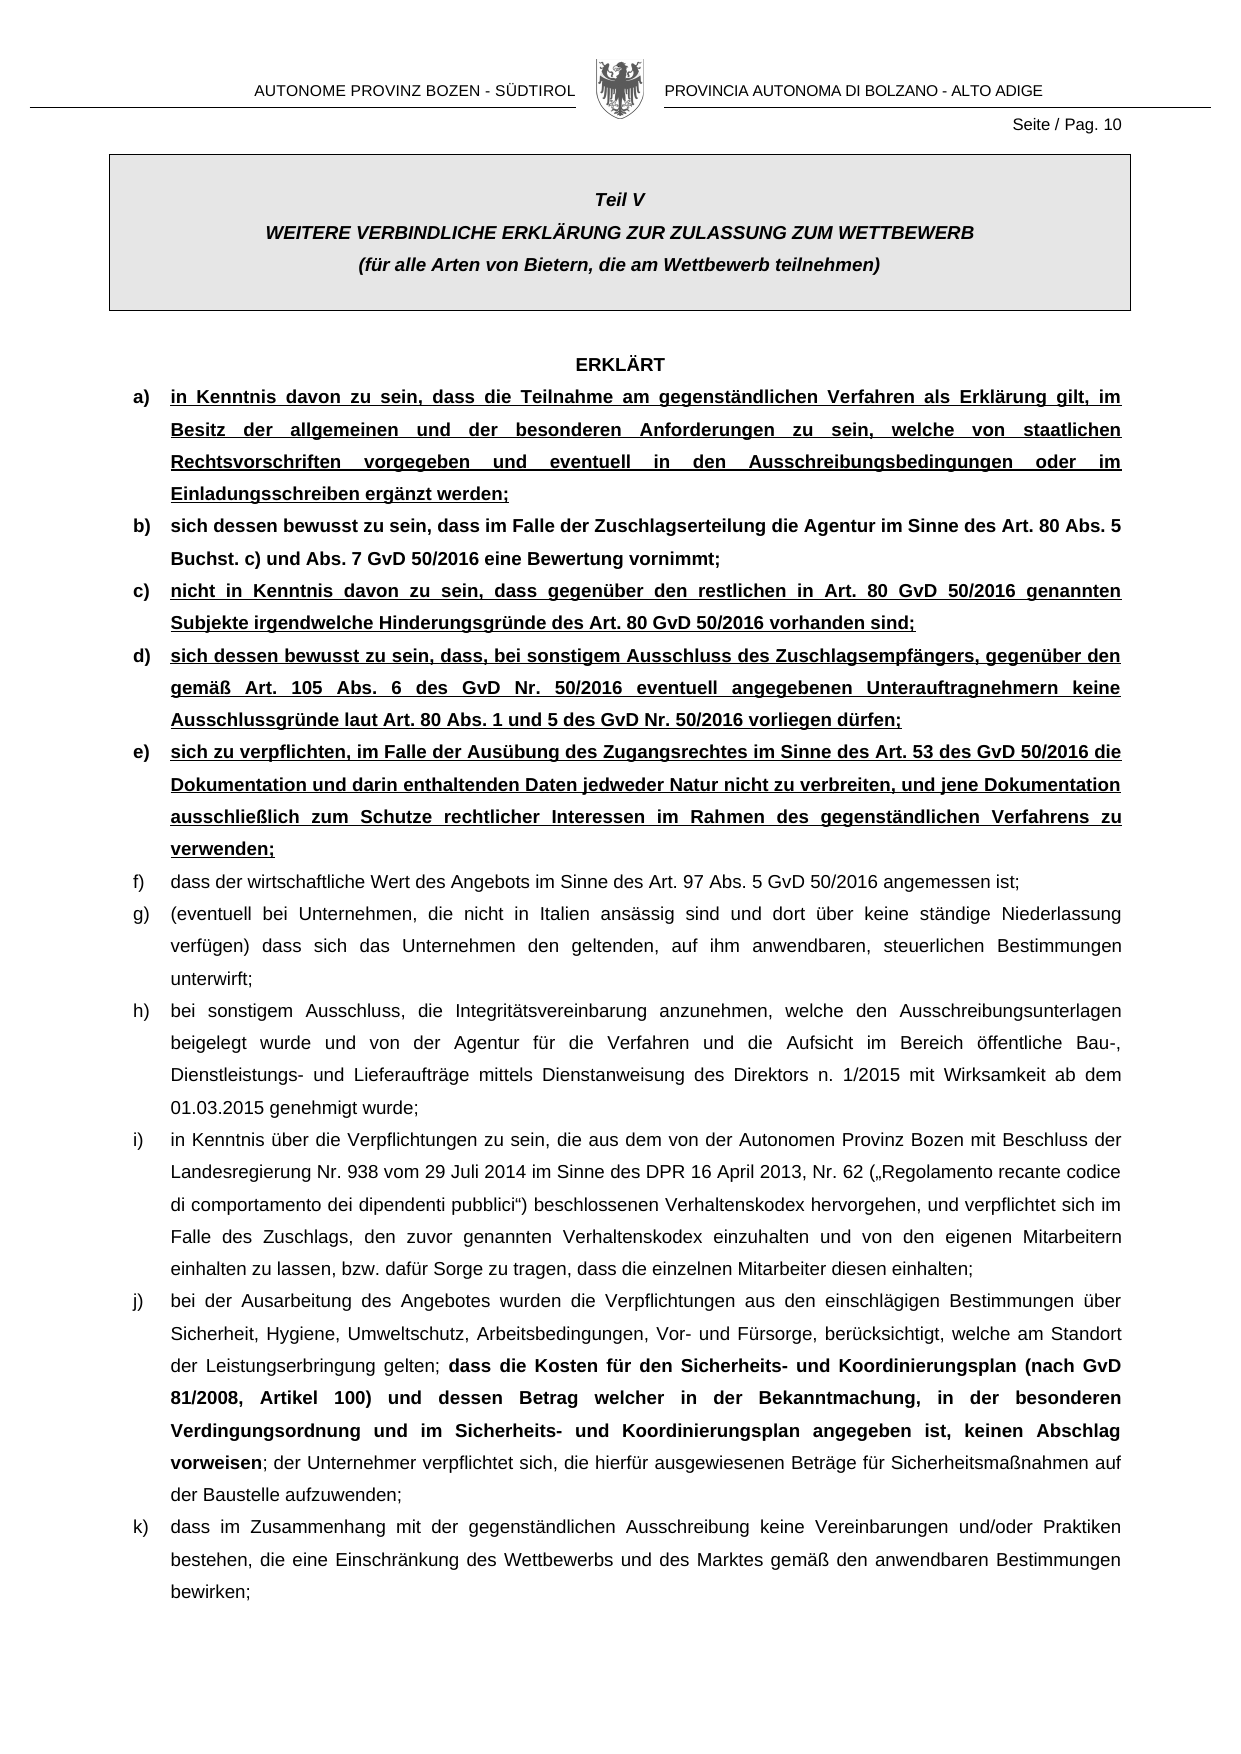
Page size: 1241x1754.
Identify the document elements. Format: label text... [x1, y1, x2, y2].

list dass im Zusammenhang mit der gegenständlichen Ausschreibung keine Vereinbarungen und/oder Praktiken bestehen, die eine Einschränkung des Wettbewerbs und des Marktes gemäß den anwendbaren Bestimmungen bewirken; [133, 1516, 1122, 1602]
list bei der Ausarbeitung des Angebotes wurden die Verpflichtungen aus den einschlägigen Bestimmungen über Sicherheit, Hygiene, Umweltschutz, Arbeitsbedingungen, Vor- und Fürsorge, berücksichtigt, welche am Standort der Leistungserbringung gelten; dass die Kosten für den Sicherheits- und Koordinierungsplan (nach GvD 81/2008, Artikel 100) und dessen Betrag welcher in der Bekanntmachung, in der besonderen Verdingungsordnung und im Sicherheits- und Koordinierungsplan angegeben ist, keinen Abschlag vorweisen; der Unternehmer verpflichtet sich, die hierfür ausgewiesenen Beträge für Sicherheitsmaßnahmen auf der Baustelle aufzuwenden; [133, 1290, 1122, 1506]
text ERKLÄRT [118, 354, 1122, 375]
list (eventuell bei Unternehmen, die nicht in Italien ansässig sind und dort über keine ständige Niederlassung verfügen) dass sich das Unternehmen den geltenden, auf ihm anwendbaren, steuerlichen Bestimmungen unterwirft; [133, 903, 1122, 989]
list sich dessen bewusst zu sein, dass im Falle der Zuschlagserteilung die Agentur im Sinne des Art. 80 Abs. 5 Buchst. c) und Abs. 7 GvD 50/2016 eine Bewertung vornimmt; [133, 515, 1122, 569]
list in Kenntnis über die Verpflichtungen zu sein, die aus dem von der Autonomen Provinz Bozen mit Beschluss der Landesregierung Nr. 938 vom 29 Juli 2014 im Sinne des DPR 16 April 2013, Nr. 62 („Regolamento recante codice di comportamento dei dipendenti pubblici“) beschlossenen Verhaltenskodex hervorgehen, und verpflichtet sich im Falle des Zuschlags, den zuvor genannten Verhaltenskodex einzuhalten und von den eigenen Mitarbeitern einhalten zu lassen, bzw. dafür Sorge zu tragen, dass die einzelnen Mitarbeiter diesen einhalten; [133, 1129, 1122, 1279]
list sich zu verpflichten, im Falle der Ausübung des Zugangsrechtes im Sinne des Art. 53 des GvD 50/2016 die Dokumentation und darin enthaltenden Daten jedweder Natur nicht zu verbreiten, und jene Dokumentation ausschließlich zum Schutze rechtlicher Interessen im Rahmen des gegenständlichen Verfahrens zu verwenden; [133, 741, 1122, 860]
list nicht in Kenntnis davon zu sein, dass gegenüber den restlichen in Art. 80 GvD 50/2016 genannten Subjekte irgendwelche Hinderungsgründe des Art. 80 GvD 50/2016 vorhanden sind; [133, 580, 1122, 634]
text WEITERE VERBINDLICHE ERKLÄRUNG ZUR ZULASSUNG ZUM WETTBEWERB [110, 218, 1130, 243]
text (für alle Arten von Bietern, die am Wettbewerb teilnehmen) [110, 251, 1130, 275]
list dass der wirtschaftliche Wert des Angebots im Sinne des Art. 97 Abs. 5 GvD 50/2016 angemessen ist; [133, 870, 1122, 892]
text Teil V [110, 186, 1130, 211]
list sich dessen bewusst zu sein, dass, bei sonstigem Ausschluss des Zuschlagsempfängers, gegenüber den gemäß Art. 105 Abs. 6 des GvD Nr. 50/2016 eventuell angegebenen Unterauftragnehmern keine Ausschlussgründe laut Art. 80 Abs. 1 und 5 des GvD Nr. 50/2016 vorliegen dürfen; [133, 644, 1122, 731]
list bei sonstigem Ausschluss, die Integritätsvereinbarung anzunehmen, welche den Ausschreibungsunterlagen beigelegt wurde und von der Agentur für die Verfahren und die Aufsicht im Bereich öffentliche Bau-, Dienstleistungs- und Lieferaufträge mittels Dienstanweisung des Direktors n. 1/2015 mit Wirksamkeit ab dem 01.03.2015 genehmigt wurde; [133, 999, 1122, 1118]
picture [596, 59, 644, 119]
list in Kenntnis davon zu sein, dass die Teilnahme am gegenständlichen Verfahren als Erklärung gilt, im Besitz der allgemeinen und der besonderen Anforderungen zu sein, welche von staatlichen Rechtsvorschriften vorgegeben und eventuell in den Ausschreibungsbedingungen oder im Einladungsschreiben ergänzt werden; [133, 386, 1122, 504]
